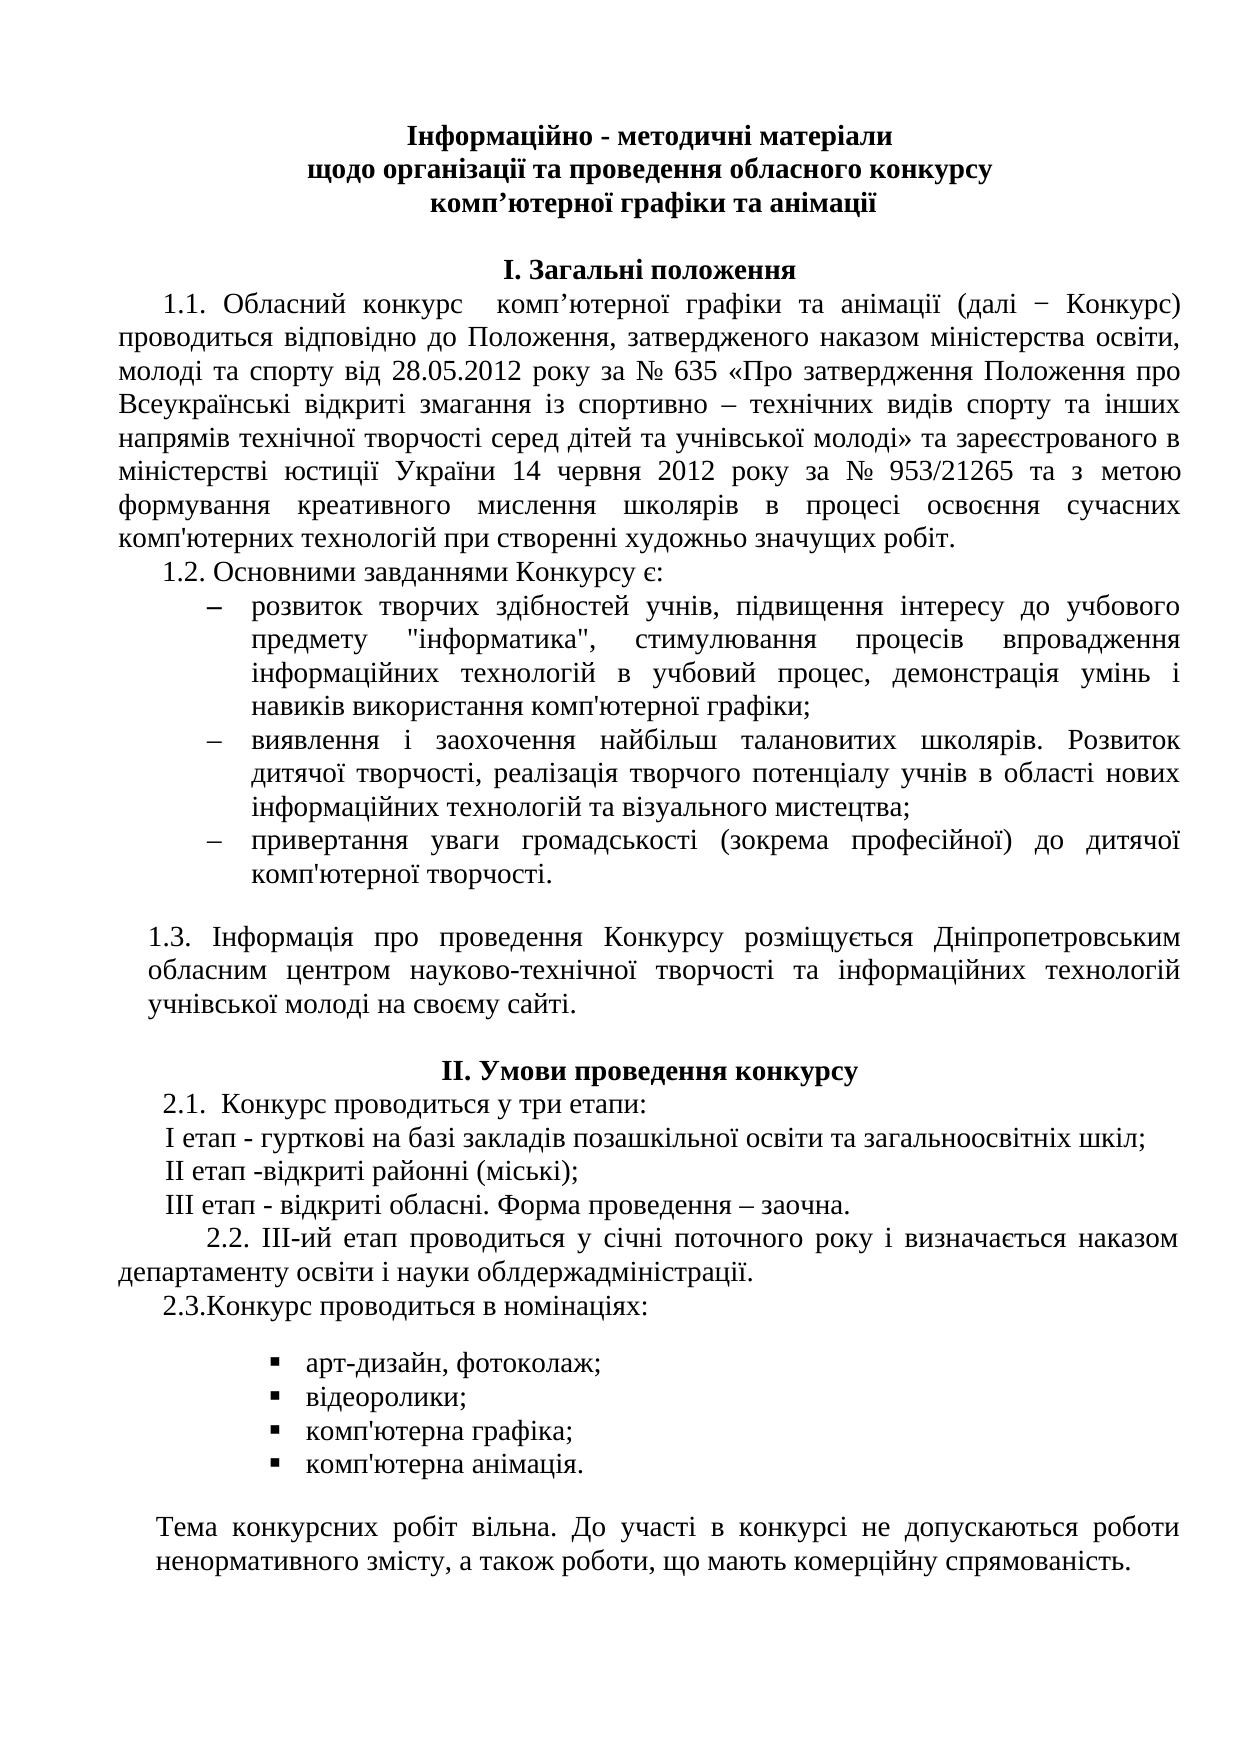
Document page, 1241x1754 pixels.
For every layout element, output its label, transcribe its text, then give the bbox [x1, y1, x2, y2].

text Тема конкурсних робіт вільна. До участі в конкурсі не допускаються роботи ненормативного змісту, а також роботи, що мають комерційну спрямованість. [156, 1509, 1181, 1576]
text II етап -відкриті районні (міські); [118, 1153, 1181, 1187]
text 2.3.Конкурс проводиться в номінаціях: [118, 1288, 1181, 1345]
list комп'ютерна анімація. [268, 1446, 1181, 1480]
list арт-дизайн, фотоколаж; [268, 1345, 1181, 1379]
text 2.2. ІІІ-ий етап проводиться у січні поточного року і визначається наказом департаменту освіти і науки облдержадміністрації. [89, 1221, 1181, 1288]
text 1.2. Основними завданнями Конкурсу є: [162, 554, 1181, 588]
text III етап - відкриті обласні. Форма проведення – заочна. [118, 1187, 1181, 1221]
text І. Загальні положення [118, 252, 1181, 286]
list привертання уваги громадськості (зокрема професійної) до дитячої комп'ютерної творчості. [207, 822, 1181, 889]
list комп'ютерна графіка; [268, 1413, 1181, 1446]
list розвиток творчих здібностей учнів, підвищення інтересу до учбового предмету "інформатика", стимулювання процесів впровадження інформаційних технологій в учбовий процес, демонстрація умінь і навиків використання комп'ютерної графіки; [207, 588, 1181, 722]
text 1.1. Обласний конкурс комп’ютерної графіки та анімації (далі − Конкурс) проводиться відповідно до Положення, затвердженого наказом міністерства освіти, молоді та спорту від 28.05.2012 року за № 635 «Про затвердження Положення про Всеукраїнські відкриті змагання із спортивно – технічних видів спорту та інших напрямів технічної творчості серед дітей та учнівської молоді» та зареєстрованого в міністерстві юстиції України 14 червня 2012 року за № 953/21265 та з метою формування креативного мислення школярів в процесі освоєння сучасних комп'ютерних технологій при створенні художньо значущих робіт. [118, 286, 1181, 554]
text I етап - гурткові на базі закладів позашкільної освіти та загальноосвітніх шкіл; [118, 1120, 1181, 1153]
text 1.3. Інформація про проведення Конкурсу розміщується Дніпропетровським обласним центром науково-технічної творчості та інформаційних технологій учнівської молоді на своєму сайті. [148, 919, 1181, 1019]
list виявлення і заохочення найбільш талановитих школярів. Розвиток дитячої творчості, реалізація творчого потенціалу учнів в області нових інформаційних технологій та візуального мистецтва; [207, 722, 1181, 822]
list відеоролики; [268, 1379, 1181, 1413]
text ІІ. Умови проведення конкурсу [165, 1053, 1134, 1086]
text щодо організації та проведення обласного конкурсу [118, 152, 1181, 185]
text комп’ютерної графіки та анімації [118, 185, 1181, 219]
text 2.1. Конкурс проводиться у три етапи: [162, 1086, 1181, 1120]
text Інформаційно - методичні матеріали [118, 118, 1181, 152]
